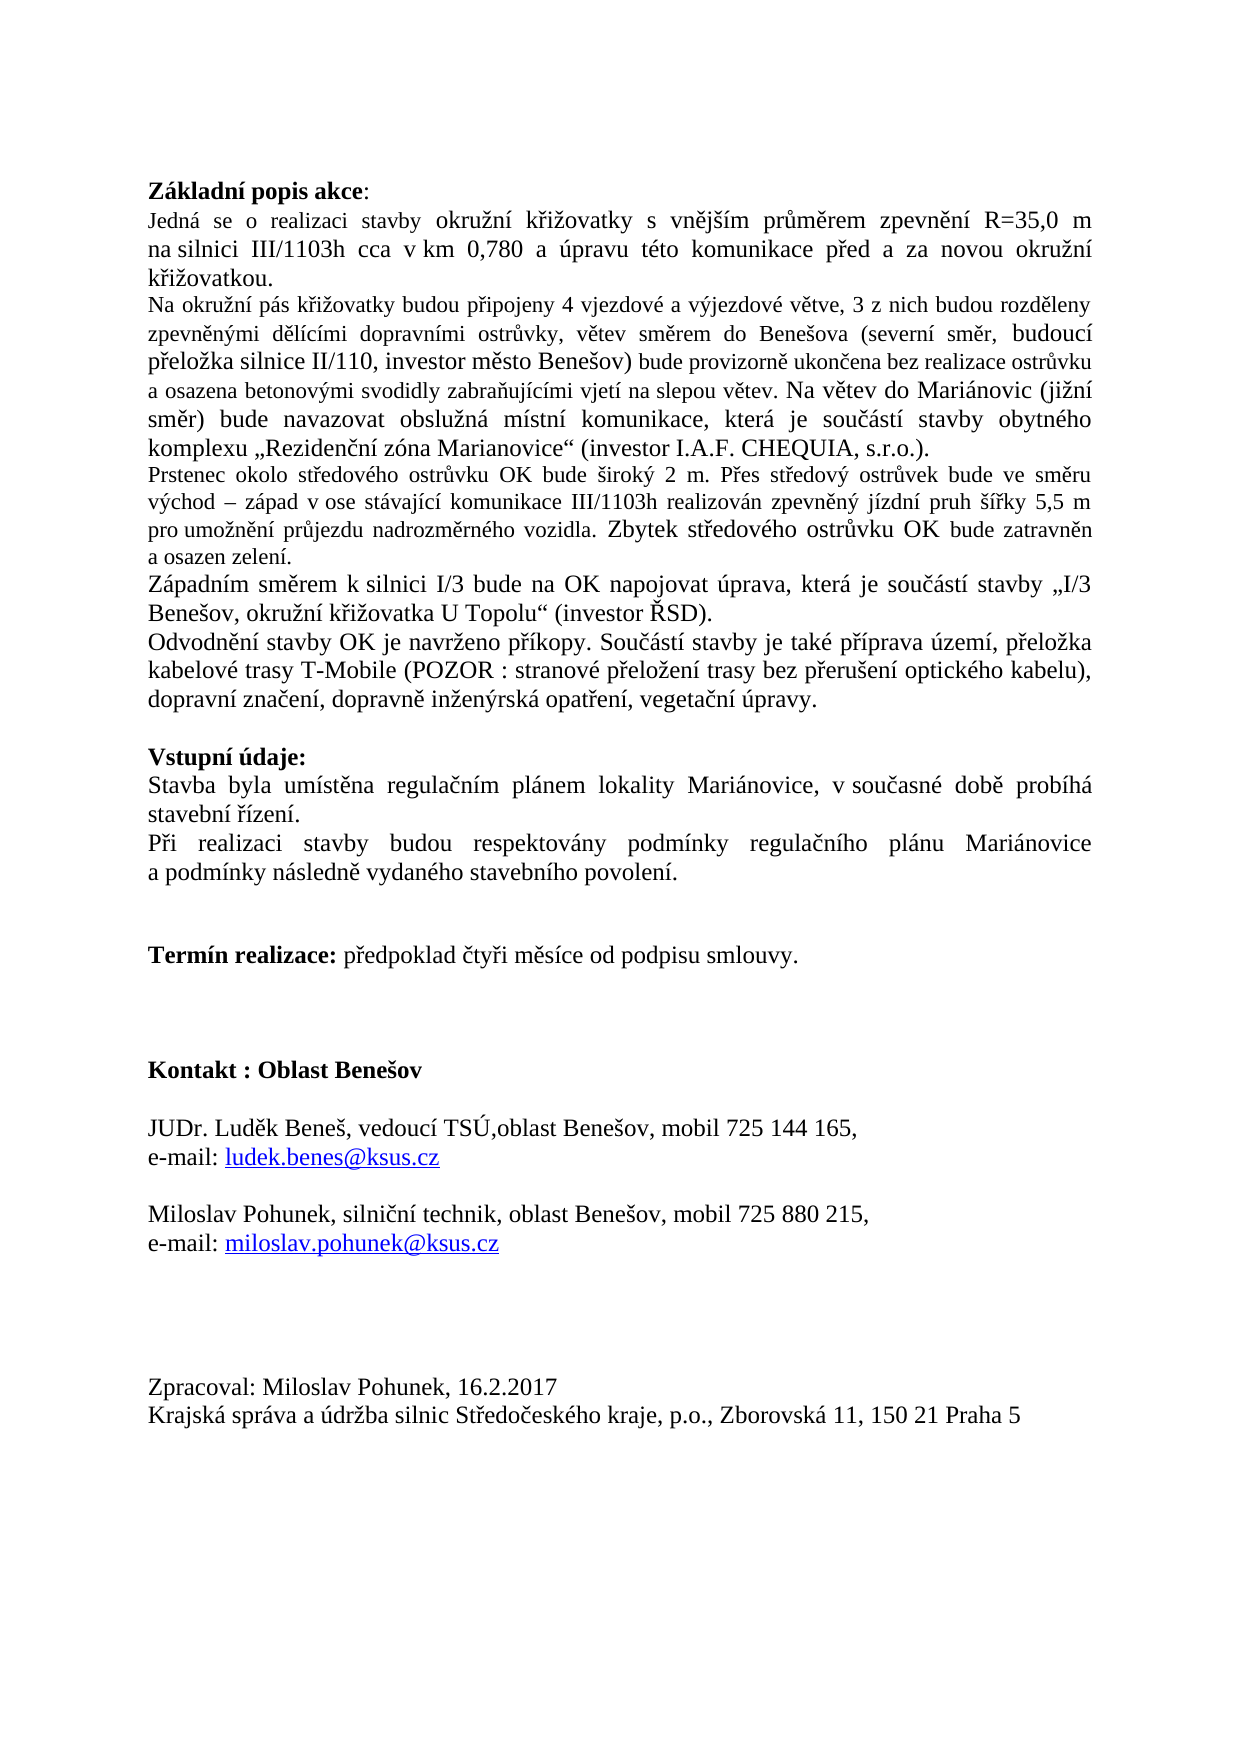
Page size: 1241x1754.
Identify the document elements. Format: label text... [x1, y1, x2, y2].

text JUDr. Luděk Beneš, vedoucí TSÚ,oblast Benešov, mobil 725 144 165, [148, 1113, 1093, 1142]
text Miloslav Pohunek, silniční technik, oblast Benešov, mobil 725 880 215, [148, 1199, 1093, 1228]
text e-mail: ludek.benes@ksus.cz [148, 1142, 1093, 1171]
text Kontakt : Oblast Benešov [148, 1056, 1093, 1084]
text Základní popis akce: [148, 176, 1093, 205]
text Při realizaci stavby budou respektovány podmínky regulačního plánu Mariánovice a podmínky následně vydaného stavebního povolení. [148, 828, 1093, 886]
text Stavba byla umístěna regulačním plánem lokality Mariánovice, v současné době probíhá stavební řízení. [148, 771, 1093, 828]
text Na okružní pás křižovatky budou připojeny 4 vjezdové a výjezdové větve, 3 z nich budou rozděleny zpevněnými dělícími dopravními ostrůvky, větev směrem do Benešova (severní směr, budoucí přeložka silnice II/110, investor město Benešov) bude provizorně ukončena bez realizace ostrůvku a osazena betonovými svodidly zabraňujícími vjetí na slepou větev. Na větev do Mariánovic (jižní směr) bude navazovat obslužná místní komunikace, která je součástí stavby obytného komplexu „Rezidenční zóna Marianovice“ (investor I.A.F. CHEQUIA, s.r.o.). [148, 291, 1093, 461]
text Západním směrem k silnici I/3 bude na OK napojovat úprava, která je součástí stavby „I/3 Benešov, okružní křižovatka U Topolu“ (investor ŘSD). [148, 569, 1093, 627]
text Prstenec okolo středového ostrůvku OK bude široký 2 m. Přes středový ostrůvek bude ve směru východ – západ v ose stávající komunikace III/1103h realizován zpevněný jízdní pruh šířky 5,5 m pro umožnění průjezdu nadrozměrného vozidla. Zbytek středového ostrůvku OK bude zatravněn a osazen zelení. [148, 461, 1093, 569]
text Termín realizace: předpoklad čtyři měsíce od podpisu smlouvy. [148, 941, 1093, 969]
text Vstupní údaje: [148, 742, 1093, 771]
text Zpracoval: Miloslav Pohunek, 16.2.2017 [148, 1372, 1093, 1401]
text Jedná se o realizaci stavby okružní křižovatky s vnějším průměrem zpevnění R=35,0 m na silnici III/1103h cca v km 0,780 a úpravu této komunikace před a za novou okružní křižovatkou. [148, 205, 1093, 291]
text e-mail: miloslav.pohunek@ksus.cz [148, 1228, 1093, 1257]
text Krajská správa a údržba silnic Středočeského kraje, p.o., Zborovská 11, 150 21 Praha 5 [148, 1401, 1093, 1429]
text Odvodnění stavby OK je navrženo příkopy. Součástí stavby je také příprava území, přeložka kabelové trasy T-Mobile (POZOR : stranové přeložení trasy bez přerušení optického kabelu), dopravní značení, dopravně inženýrská opatření, vegetační úpravy. [148, 627, 1093, 713]
